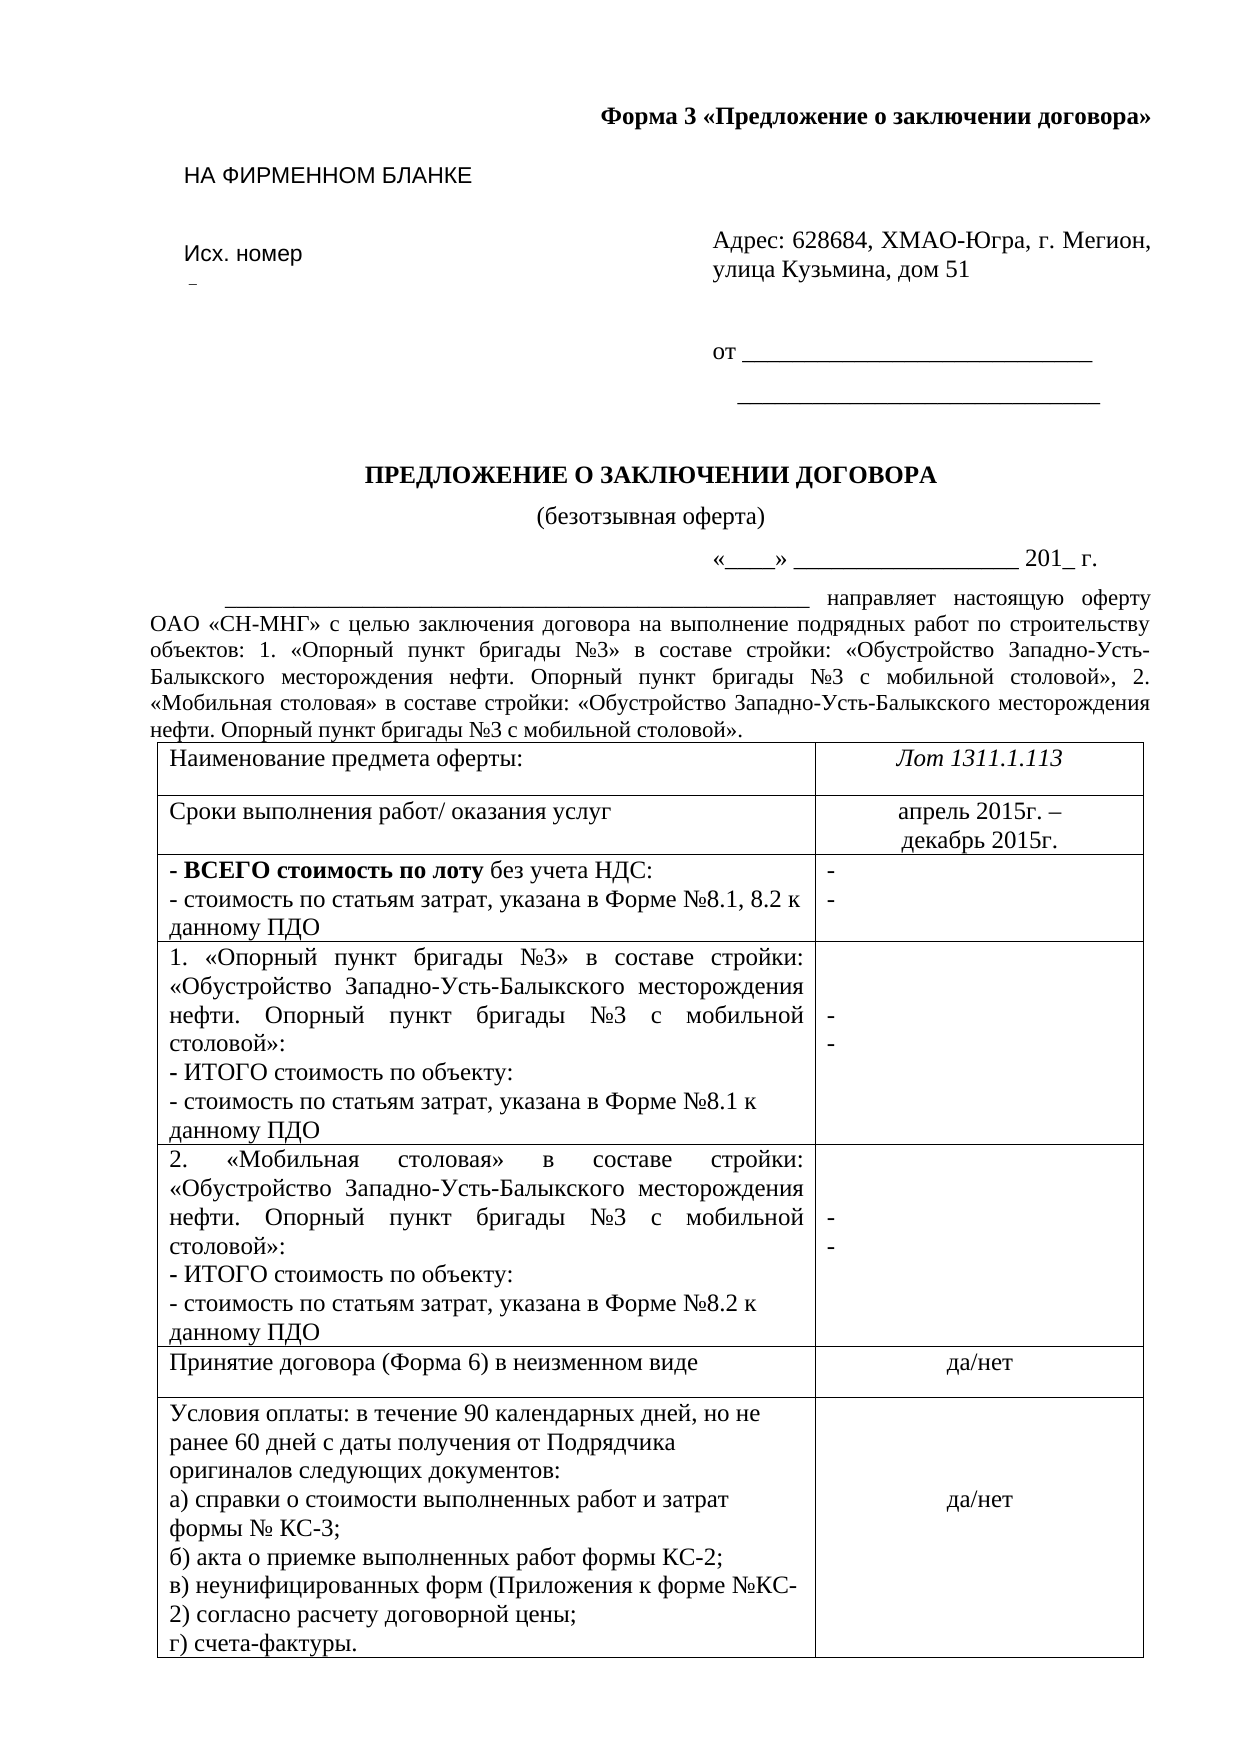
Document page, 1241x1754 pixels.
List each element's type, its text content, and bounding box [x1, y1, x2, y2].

table_cell 2. «Мобильная столовая» в составе стройки: «Обустройство Западно-Усть-Балыкского месторождения нефти. Опорный пункт бригады №3 с мобильной столовой»: - ИТОГО стоимость по объекту: - стоимость по статьям затрат, указана в Форме №8.2 к данному ПДО [158, 1145, 815, 1346]
table_cell Сроки выполнения работ/ оказания услуг [158, 796, 815, 854]
table_cell да/нет [816, 1398, 1143, 1657]
text ПРЕДЛОЖЕНИЕ О ЗАКЛЮЧЕНИИ ДОГОВОРА [150, 460, 1152, 489]
table_cell 1. «Опорный пункт бригады №3» в составе стройки: «Обустройство Западно-Усть-Балыкского месторождения нефти. Опорный пункт бригады №3 с мобильной столовой»: - ИТОГО стоимость по объекту: - стоимость по статьям затрат, указана в Форме №8.1 к данному ПДО [158, 942, 815, 1143]
table_cell - - [816, 942, 1143, 1143]
table_cell Принятие договора (Форма 6) в неизменном виде [158, 1347, 815, 1397]
table_cell Условия оплаты: в течение 90 календарных дней, но не ранее 60 дней с даты получения от Подрядчика оригиналов следующих документов: а) справки о стоимости выполненных работ и затрат формы № КС-3; б) акта о приемке выполненных работ формы КС-2; в) неунифицированных форм (Приложения к форме №КС-2) согласно расчету договорной цены; г) счета-фактуры. [158, 1398, 815, 1657]
text от ____________________________ [712, 336, 1152, 365]
table_cell - - [816, 1145, 1143, 1346]
text «____» __________________ 201_ г. [712, 543, 1152, 571]
table_cell - - [816, 855, 1143, 941]
text ___________________________________________________ направляет настоящую оферту ОАО «СН-МНГ» с целью заключения договора на выполнение подрядных работ по строительству объектов: 1. «Опорный пункт бригады №3» в составе стройки: «Обустройство Западно-Усть-Балыкского месторождения нефти. Опорный пункт бригады №3 с мобильной столовой», 2. «Мобильная столовая» в составе стройки: «Обустройство Западно-Усть-Балыкского месторождения нефти. Опорный пункт бригады №3 с мобильной столовой». [150, 584, 1152, 742]
text _____________________________ [712, 378, 1152, 406]
text Форма 3 «Предложение о заключении договора» [150, 101, 1152, 130]
table_header Лот 1311.1.113 [816, 743, 1143, 795]
text (безотзывная оферта) [150, 501, 1152, 530]
text Адрес: 628684, ХМАО-Югра, г. Мегион, улица Кузьмина, дом 51 [712, 225, 1152, 283]
table_header Наименование предмета оферты: [158, 743, 815, 795]
table_cell да/нет [816, 1347, 1143, 1397]
table_cell апрель 2015г. – декабрь 2015г. [816, 796, 1143, 854]
table_cell - ВСЕГО стоимость по лоту без учета НДС: - стоимость по статьям затрат, указана в Форме №8.1, 8.2 к данному ПДО [158, 855, 815, 941]
